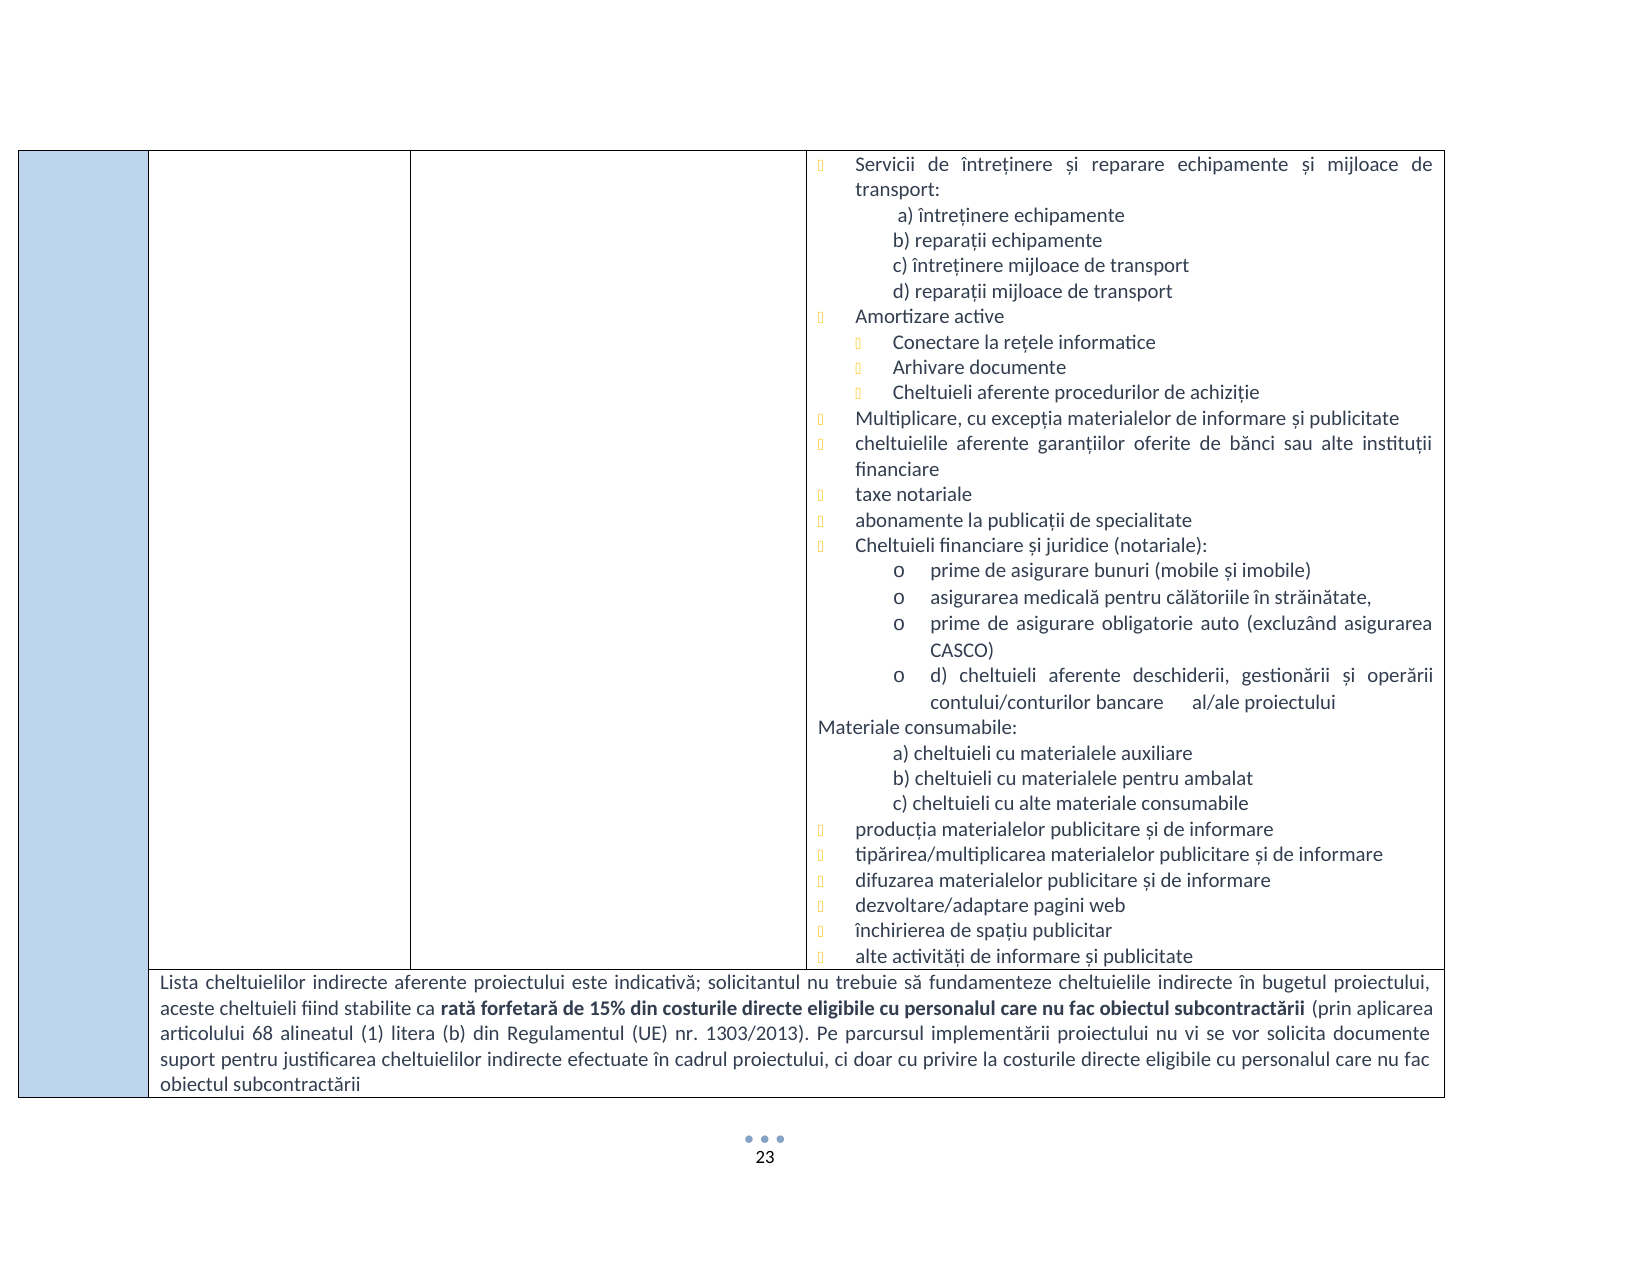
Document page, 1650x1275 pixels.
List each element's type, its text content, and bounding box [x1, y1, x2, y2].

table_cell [807, 151, 1444, 968]
table_cell Lista cheltuielilor indirecte aferente proiectului este indicativă; solicitantul nu trebuie să fundamenteze cheltuielile indirecte în bugetul proiectului, aceste cheltuieli fiind stabilite ca rată forfetară de 15% din costurile directe eligibile cu personalul care nu fac obiectul subcontractării (prin aplicarea articolului 68 alineatul (1) litera (b) din Regulamentul (UE) nr. 1303/2013). Pe parcursul implementării proiectului nu vi se vor solicita documente suport pentru justificarea cheltuielilor indirecte efectuate în cadrul proiectului, ci doar cu privire la costurile directe eligibile cu personalul care nu fac obiectul subcontractării [149, 970, 1444, 1097]
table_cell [411, 151, 806, 968]
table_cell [19, 151, 148, 1097]
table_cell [149, 151, 410, 968]
